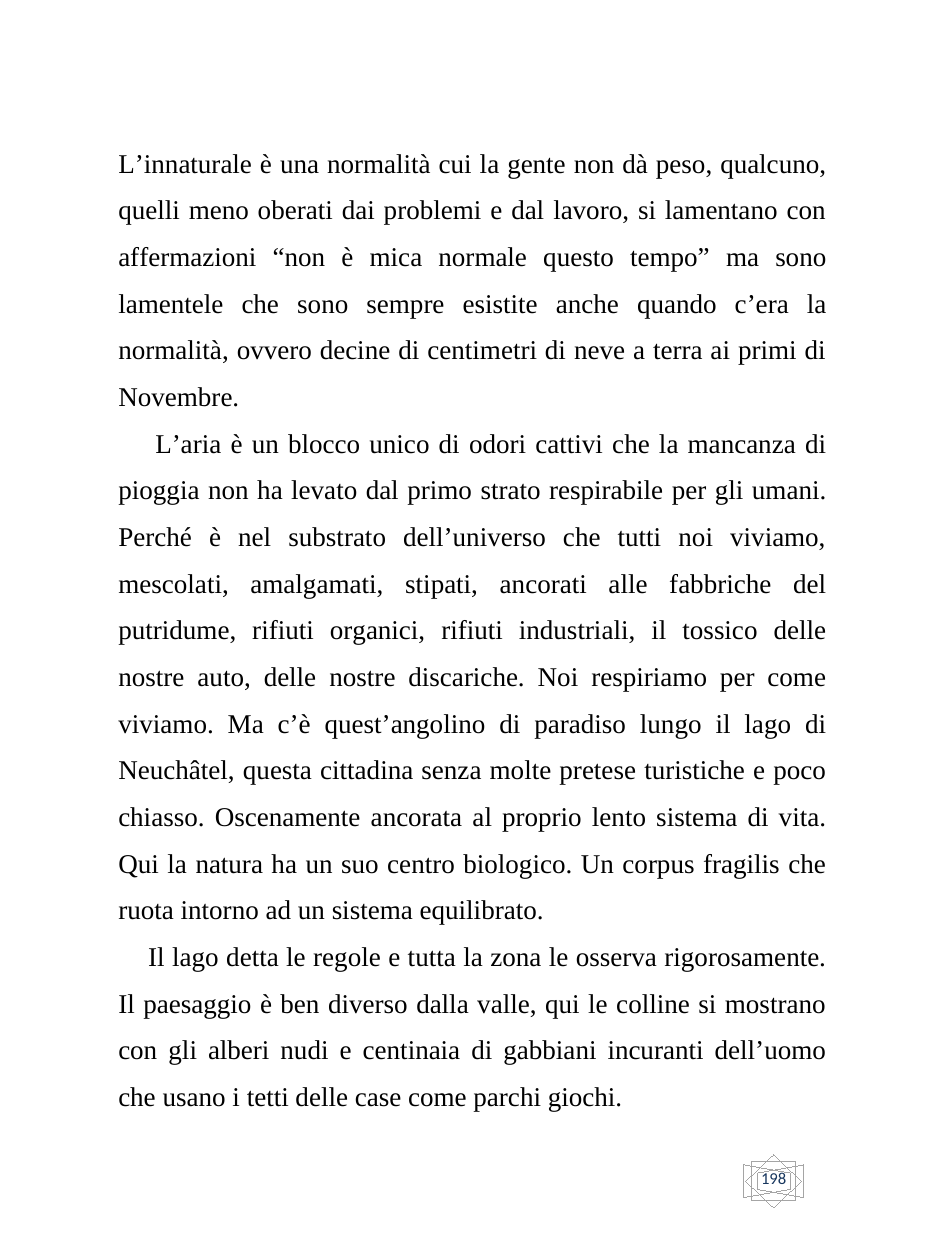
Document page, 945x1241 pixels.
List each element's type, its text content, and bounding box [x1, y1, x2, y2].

text Il lago detta le regole e tutta la zona le osserva rigorosamente. Il paesaggio è ben diverso dalla valle, qui le colline si mostrano con gli alberi nudi e centinaia di gabbiani incuranti dell’uomo che usano i tetti delle case come parchi giochi. [118, 941, 827, 1112]
text L’innaturale è una normalità cui la gente non dà peso, qualcuno, quelli meno oberati dai problemi e dal lavoro, si lamentano con affermazioni “non è mica normale questo tempo” ma sono lamentele che sono sempre esistite anche quando c’era la normalità, ovvero decine di centimetri di neve a terra ai primi di Novembre. [118, 148, 827, 412]
text L’aria è un blocco unico di odori cattivi che la mancanza di pioggia non ha levato dal primo strato respirabile per gli umani. Perché è nel substrato dell’universo che tutti noi viviamo, mescolati, amalgamati, stipati, ancorati alle fabbriche del putridume, rifiuti organici, rifiuti industriali, il tossico delle nostre auto, delle nostre discariche. Noi respiriamo per come viviamo. Ma c’è quest’angolino di paradiso lungo il lago di Neuchâtel, questa cittadina senza molte pretese turistiche e poco chiasso. Oscenamente ancorata al proprio lento sistema di vita. Qui la natura ha un suo centro biologico. Un corpus fragilis che ruota intorno ad un sistema equilibrato. [118, 428, 827, 926]
